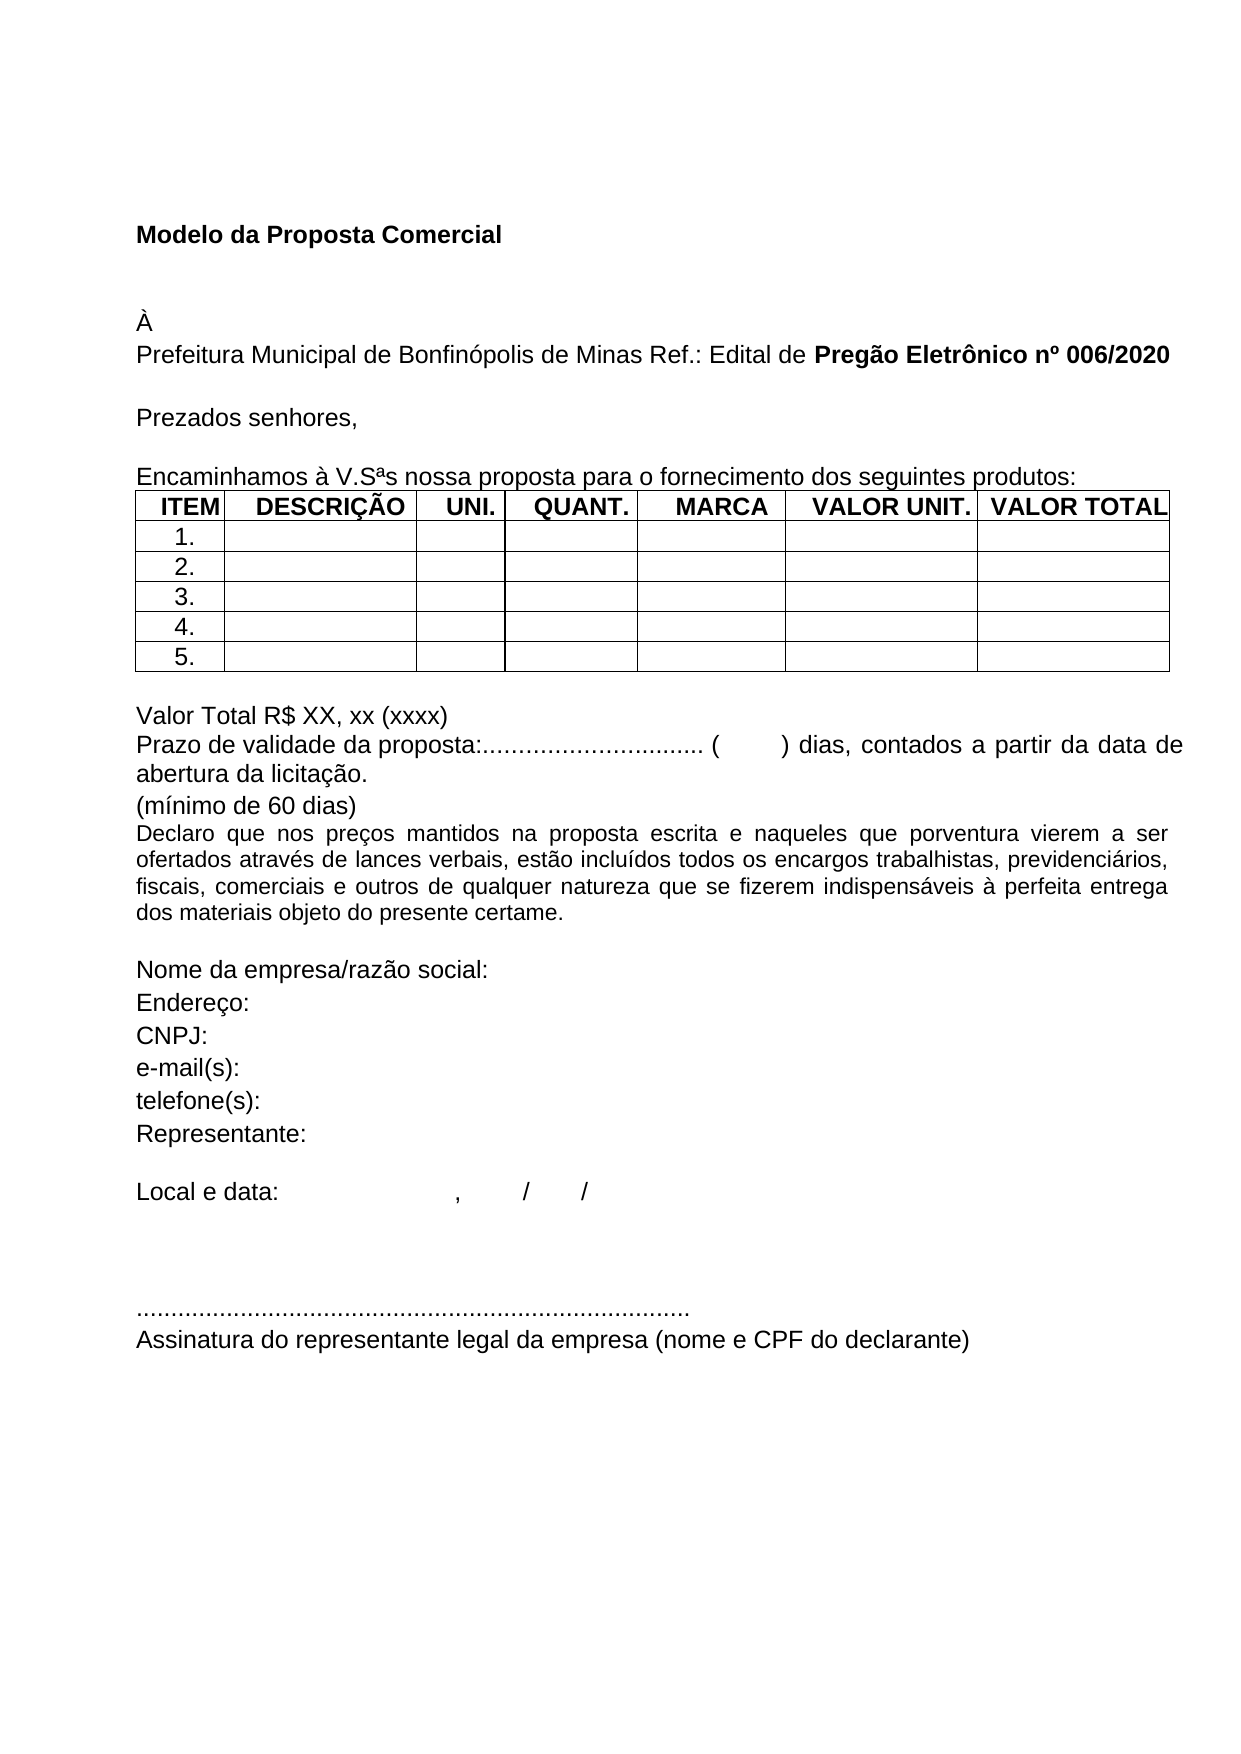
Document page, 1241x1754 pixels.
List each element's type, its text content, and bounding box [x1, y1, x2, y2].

table_cell [978, 642, 1169, 671]
table_header UNI. [417, 491, 504, 520]
text (mínimo de 60 dias) [136, 791, 1184, 820]
table_cell [638, 521, 785, 551]
table_cell [786, 612, 977, 641]
table_cell [225, 642, 416, 671]
table_cell [786, 521, 977, 551]
text Modelo da Proposta Comercial [136, 221, 1184, 249]
table_cell [136, 582, 224, 611]
text ................................................................................ [136, 1293, 1184, 1321]
table_cell [638, 642, 785, 671]
table_header VALOR UNIT. [786, 491, 977, 520]
table_cell [978, 582, 1169, 611]
text Representante: [136, 1119, 1184, 1148]
text À [136, 308, 1184, 337]
table_cell [506, 552, 637, 581]
table_cell [417, 582, 504, 611]
table_cell [506, 521, 637, 551]
table_cell [506, 582, 637, 611]
text Declaro que nos preços mantidos na proposta escrita e naqueles que porventura vierem a ser ofertados através de lances verbais, estão incluídos todos os encargos trabalhistas, previdenciários, fiscais, comerciais e outros de qualquer natureza que se fizerem indispensáveis à perfeita entrega dos materiais objeto do presente certame. [136, 820, 1169, 926]
text Prazo de validade da proposta: .......... ( ) dias, contados a partir da data de abertura da licitação. [136, 730, 1184, 787]
table_cell [136, 612, 224, 641]
text e-mail(s): [136, 1053, 1184, 1082]
table_cell [417, 612, 504, 641]
text Nome da empresa/razão social: [136, 955, 1184, 984]
table_cell [638, 582, 785, 611]
table_cell [417, 642, 504, 671]
table_cell [136, 642, 224, 671]
text Prefeitura Municipal de Bonfinópolis de Minas Ref.: Edital de Pregão Eletrônico nº 006/2020 [136, 341, 1184, 369]
table_cell [978, 552, 1169, 581]
table_cell [638, 612, 785, 641]
text Valor Total R$ XX, xx (xxxx) [136, 701, 1184, 730]
table_cell [417, 552, 504, 581]
table_cell [786, 642, 977, 671]
table_header QUANT. [506, 491, 637, 520]
table_cell [225, 552, 416, 581]
text Endereço: [136, 988, 1184, 1017]
table_cell [225, 612, 416, 641]
text Local e data: , / / [136, 1177, 1184, 1206]
table_header MARCA [638, 491, 785, 520]
table_cell [225, 521, 416, 551]
table_cell [417, 521, 504, 551]
text Assinatura do representante legal da empresa (nome e CPF do declarante) [136, 1325, 1184, 1354]
table_header VALOR TOTAL [978, 491, 1169, 520]
table_cell [136, 521, 224, 551]
table_cell [638, 552, 785, 581]
table_cell [978, 521, 1169, 551]
text Prezados senhores, [136, 403, 1184, 432]
table_cell [978, 612, 1169, 641]
table_cell [786, 582, 977, 611]
table_header ITEM [136, 491, 224, 520]
table_cell [506, 612, 637, 641]
text telefone(s): [136, 1086, 1184, 1115]
table_cell [506, 642, 637, 671]
table_cell [225, 582, 416, 611]
table_cell [786, 552, 977, 581]
text Encaminhamos à V.Sªs nossa proposta para o fornecimento dos seguintes produtos: [136, 462, 1184, 490]
table_cell [136, 552, 224, 581]
text CNPJ: [136, 1021, 1184, 1049]
table_header DESCRIÇÃO [225, 491, 416, 520]
